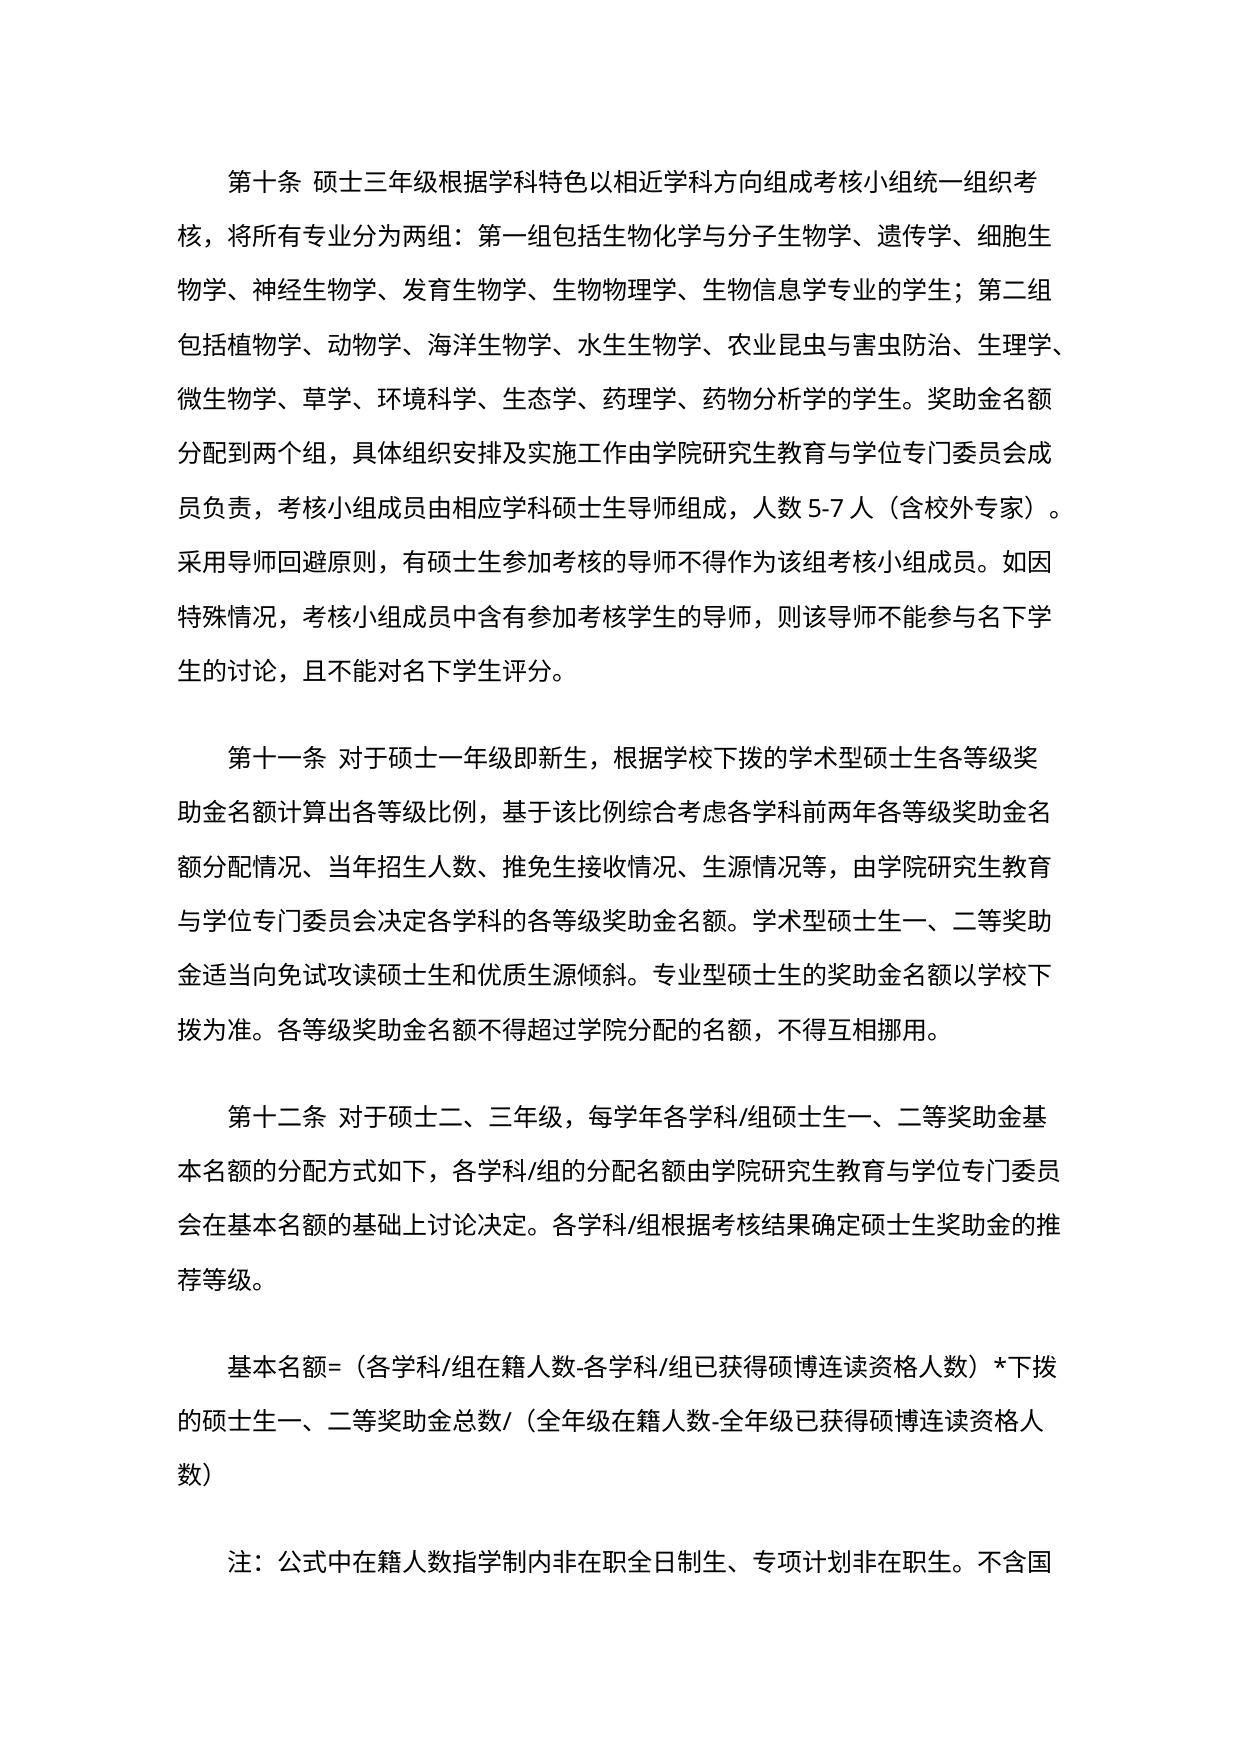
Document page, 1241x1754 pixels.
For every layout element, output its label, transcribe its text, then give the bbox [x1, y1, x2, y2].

text 第十一条 对于硕士一年级即新生，根据学校下拨的学术型硕士生各等级奖助金名额计算出各等级比例，基于该比例综合考虑各学科前两年各等级奖助金名额分配情况、当年招生人数、推免生接收情况、生源情况等，由学院研究生教育与学位专门委员会决定各学科的各等级奖助金名额。学术型硕士生一、二等奖助金适当向免试攻读硕士生和优质生源倾斜。专业型硕士生的奖助金名额以学校下拨为准。各等级奖助金名额不得超过学院分配的名额，不得互相挪用。 [177, 738, 1063, 1046]
text 第十二条 对于硕士二、三年级，每学年各学科/组硕士生一、二等奖助金基本名额的分配方式如下，各学科/组的分配名额由学院研究生教育与学位专门委员会在基本名额的基础上讨论决定。各学科/组根据考核结果确定硕士生奖助金的推荐等级。 [177, 1097, 1063, 1296]
text 第十条 硕士三年级根据学科特色以相近学科方向组成考核小组统一组织考核，将所有专业分为两组：第一组包括生物化学与分子生物学、遗传学、细胞生物学、神经生物学、发育生物学、生物物理学、生物信息学专业的学生；第二组包括植物学、动物学、海洋生物学、水生生物学、农业昆虫与害虫防治、生理学、微生物学、草学、环境科学、生态学、药理学、药物分析学的学生。奖助金名额分配到两个组，具体组织安排及实施工作由学院研究生教育与学位专门委员会成员负责，考核小组成员由相应学科硕士生导师组成，人数5-7人（含校外专家）。采用导师回避原则，有硕士生参加考核的导师不得作为该组考核小组成员。如因特殊情况，考核小组成员中含有参加考核学生的导师，则该导师不能参与名下学生的讨论，且不能对名下学生评分。 [177, 162, 1063, 688]
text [177, 1543, 1063, 1579]
text 基本名额=（各学科/组在籍人数-各学科/组已获得硕博连读资格人数）*下拨的硕士生一、二等奖助金总数/（全年级在籍人数-全年级已获得硕博连读资格人数） [177, 1347, 1063, 1492]
